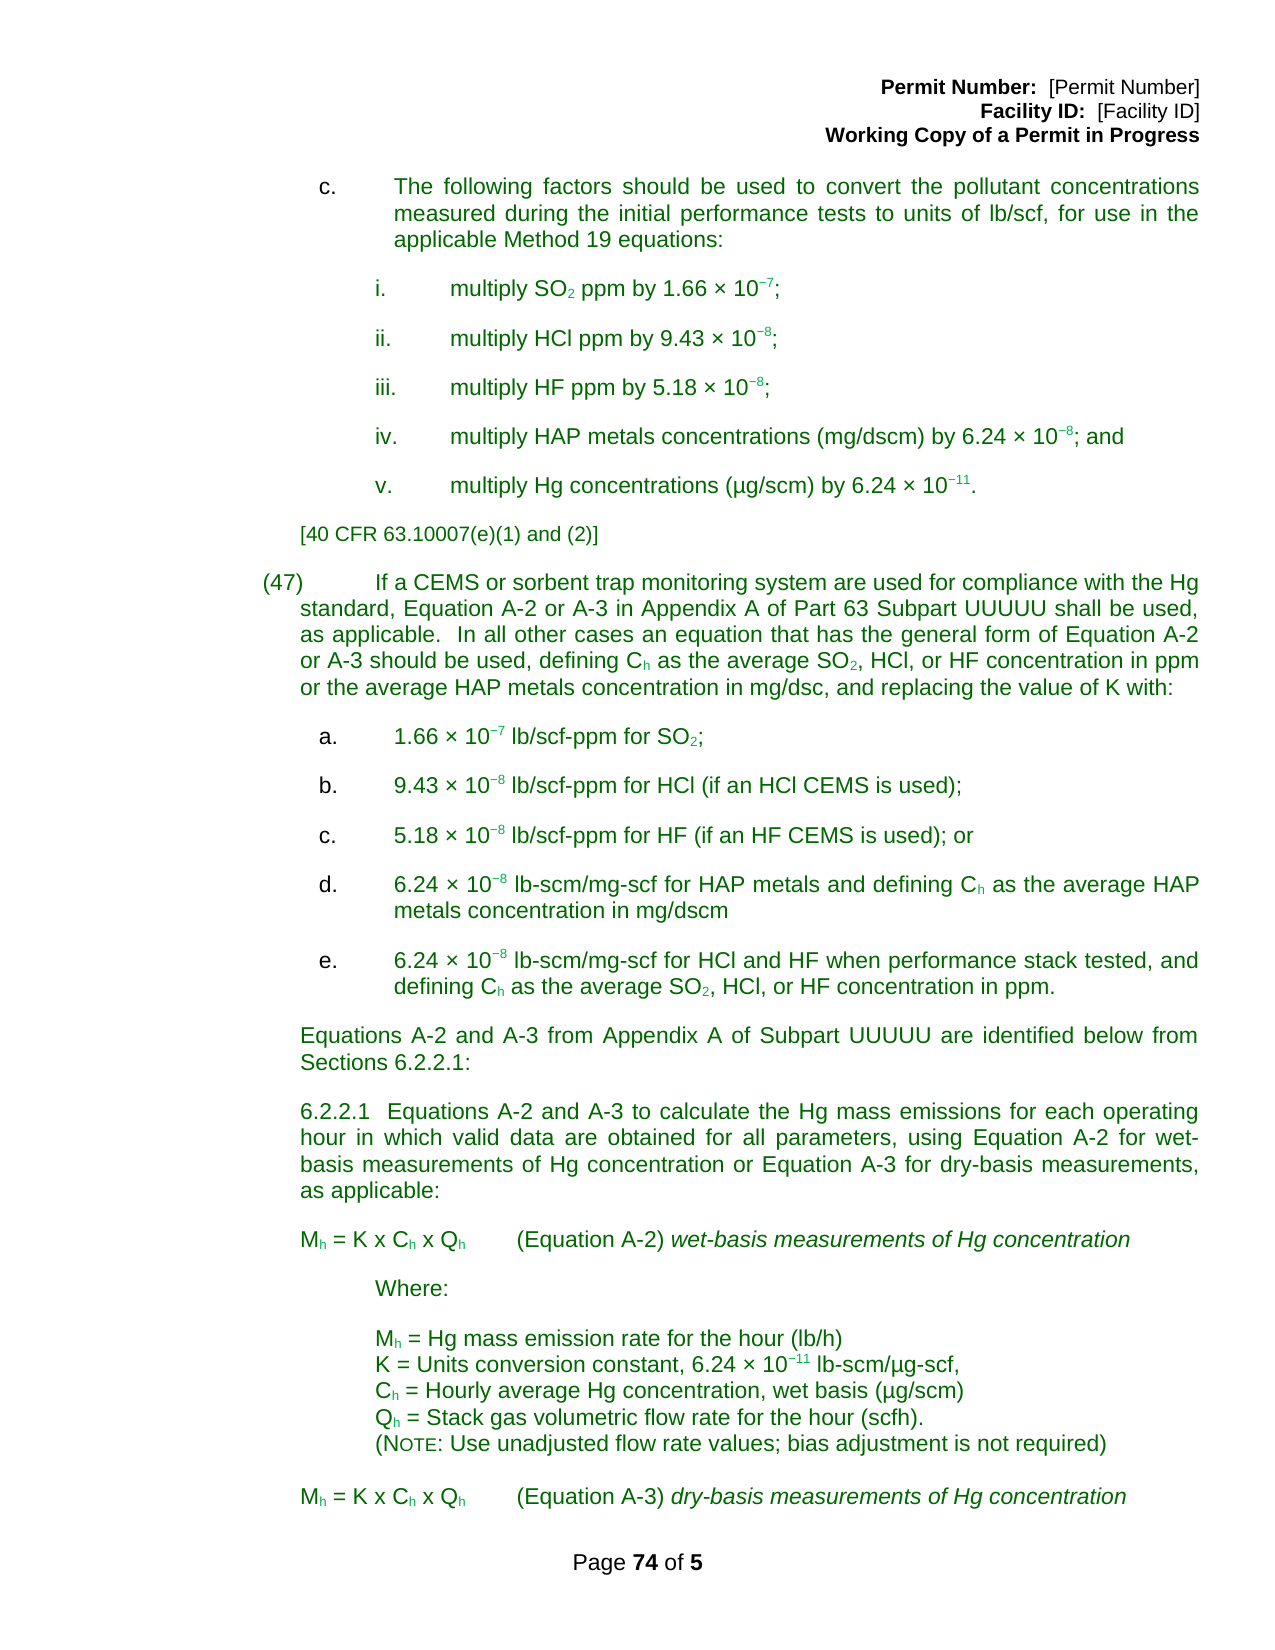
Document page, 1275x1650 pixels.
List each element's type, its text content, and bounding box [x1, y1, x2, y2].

text If a CEMS or sorbent trap monitoring system are used for compliance with the Hg standard, Equation A-2 or A-3 in Appendix A of Part 63 Subpart UUUUU shall be used, as applicable. In all other cases an equation that has the general form of Equation A-2 or A-3 should be used, defining Ch as the average SO2, HCl, or HF concentration in ppm or the average HAP metals concentration in mg/dsc, and replacing the value of K with: [262, 568, 1200, 700]
text multiply Hg concentrations (µg/scm) by 6.24 × 10−11. [375, 472, 1200, 499]
text 6.2.2.1 Equations A-2 and A-3 to calculate the Hg mass emissions for each operating hour in which valid data are obtained for all parameters, using Equation A-2 for wet-basis measurements of Hg concentration or Equation A-3 for dry-basis measurements, as applicable: [300, 1098, 1200, 1203]
text Mh = Hg mass emission rate for the hour (lb/h) [375, 1325, 1200, 1351]
text Where: [375, 1275, 1200, 1302]
text multiply HCl ppm by 9.43 × 10−8; [375, 324, 1200, 351]
text multiply SO2 ppm by 1.66 × 10−7; [375, 275, 1200, 302]
text 5.18 × 10−8 lb/scf-ppm for HF (if an HF CEMS is used); or [319, 822, 1200, 848]
text multiply HAP metals concentrations (mg/dscm) by 6.24 × 10−8; and [375, 423, 1200, 449]
text Qh = Stack gas volumetric flow rate for the hour (scfh). [375, 1404, 1200, 1430]
text multiply HF ppm by 5.18 × 10−8; [375, 374, 1200, 400]
text Mh = K x Ch x Qh (Equation A-3) dry-basis measurements of Hg concentration [300, 1483, 1200, 1509]
text 1.66 × 10−7 lb/scf-ppm for SO2; [319, 723, 1200, 749]
text 9.43 × 10−8 lb/scf-ppm for HCl (if an HCl CEMS is used); [319, 772, 1200, 799]
text [40 CFR 63.10007(e)(1) and (2)] [300, 522, 1200, 546]
text (Note: Use unadjusted flow rate values; bias adjustment is not required) [375, 1430, 1200, 1456]
text K = Units conversion constant, 6.24 × 10−11 lb-scm/µg-scf, [375, 1351, 1200, 1377]
text Equations A-2 and A-3 from Appendix A of Subpart UUUUU are identified below from Sections 6.2.2.1: [300, 1022, 1200, 1075]
text 6.24 × 10−8 lb-scm/mg-scf for HAP metals and defining Ch as the average HAP metals concentration in mg/dscm [319, 871, 1200, 924]
text Ch = Hourly average Hg concentration, wet basis (µg/scm) [375, 1377, 1200, 1404]
text The following factors should be used to convert the pollutant concentrations measured during the initial performance tests to units of lb/scf, for use in the applicable Method 19 equations: [319, 173, 1200, 252]
text Mh = K x Ch x Qh (Equation A-2) wet-basis measurements of Hg concentration [300, 1226, 1200, 1252]
text 6.24 × 10−8 lb-scm/mg-scf for HCl and HF when performance stack tested, and defining Ch as the average SO2, HCl, or HF concentration in ppm. [319, 947, 1200, 999]
